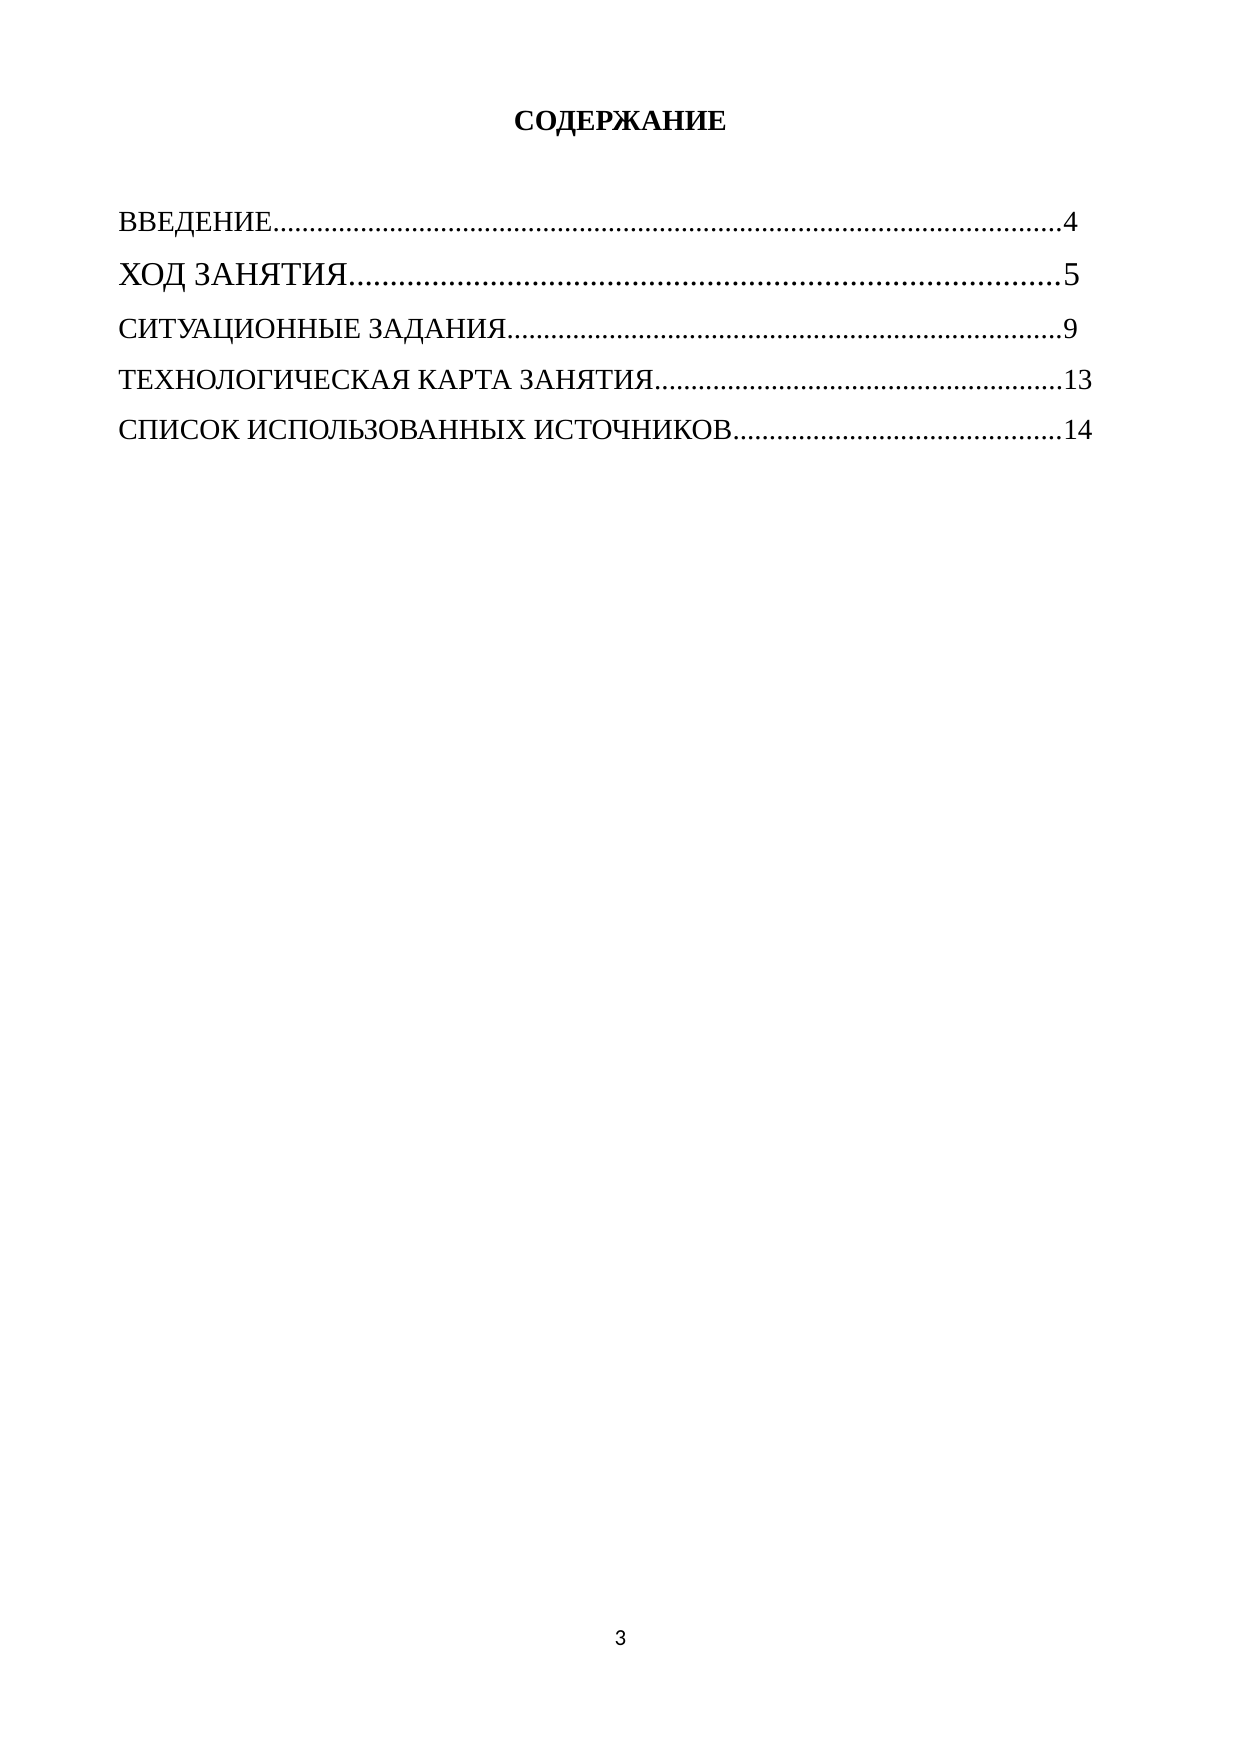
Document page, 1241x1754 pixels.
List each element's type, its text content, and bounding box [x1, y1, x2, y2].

text ситуационные задания 9 [118, 311, 1122, 345]
text СОДЕРЖАНИЕ [118, 103, 1122, 137]
text Технологическая карта занятия 13 [118, 362, 1122, 395]
text ВВЕДЕНИЕ 4 [118, 204, 1122, 237]
text Список использованных источников 14 [118, 412, 1122, 446]
text Ход занятия 5 [118, 254, 1116, 292]
